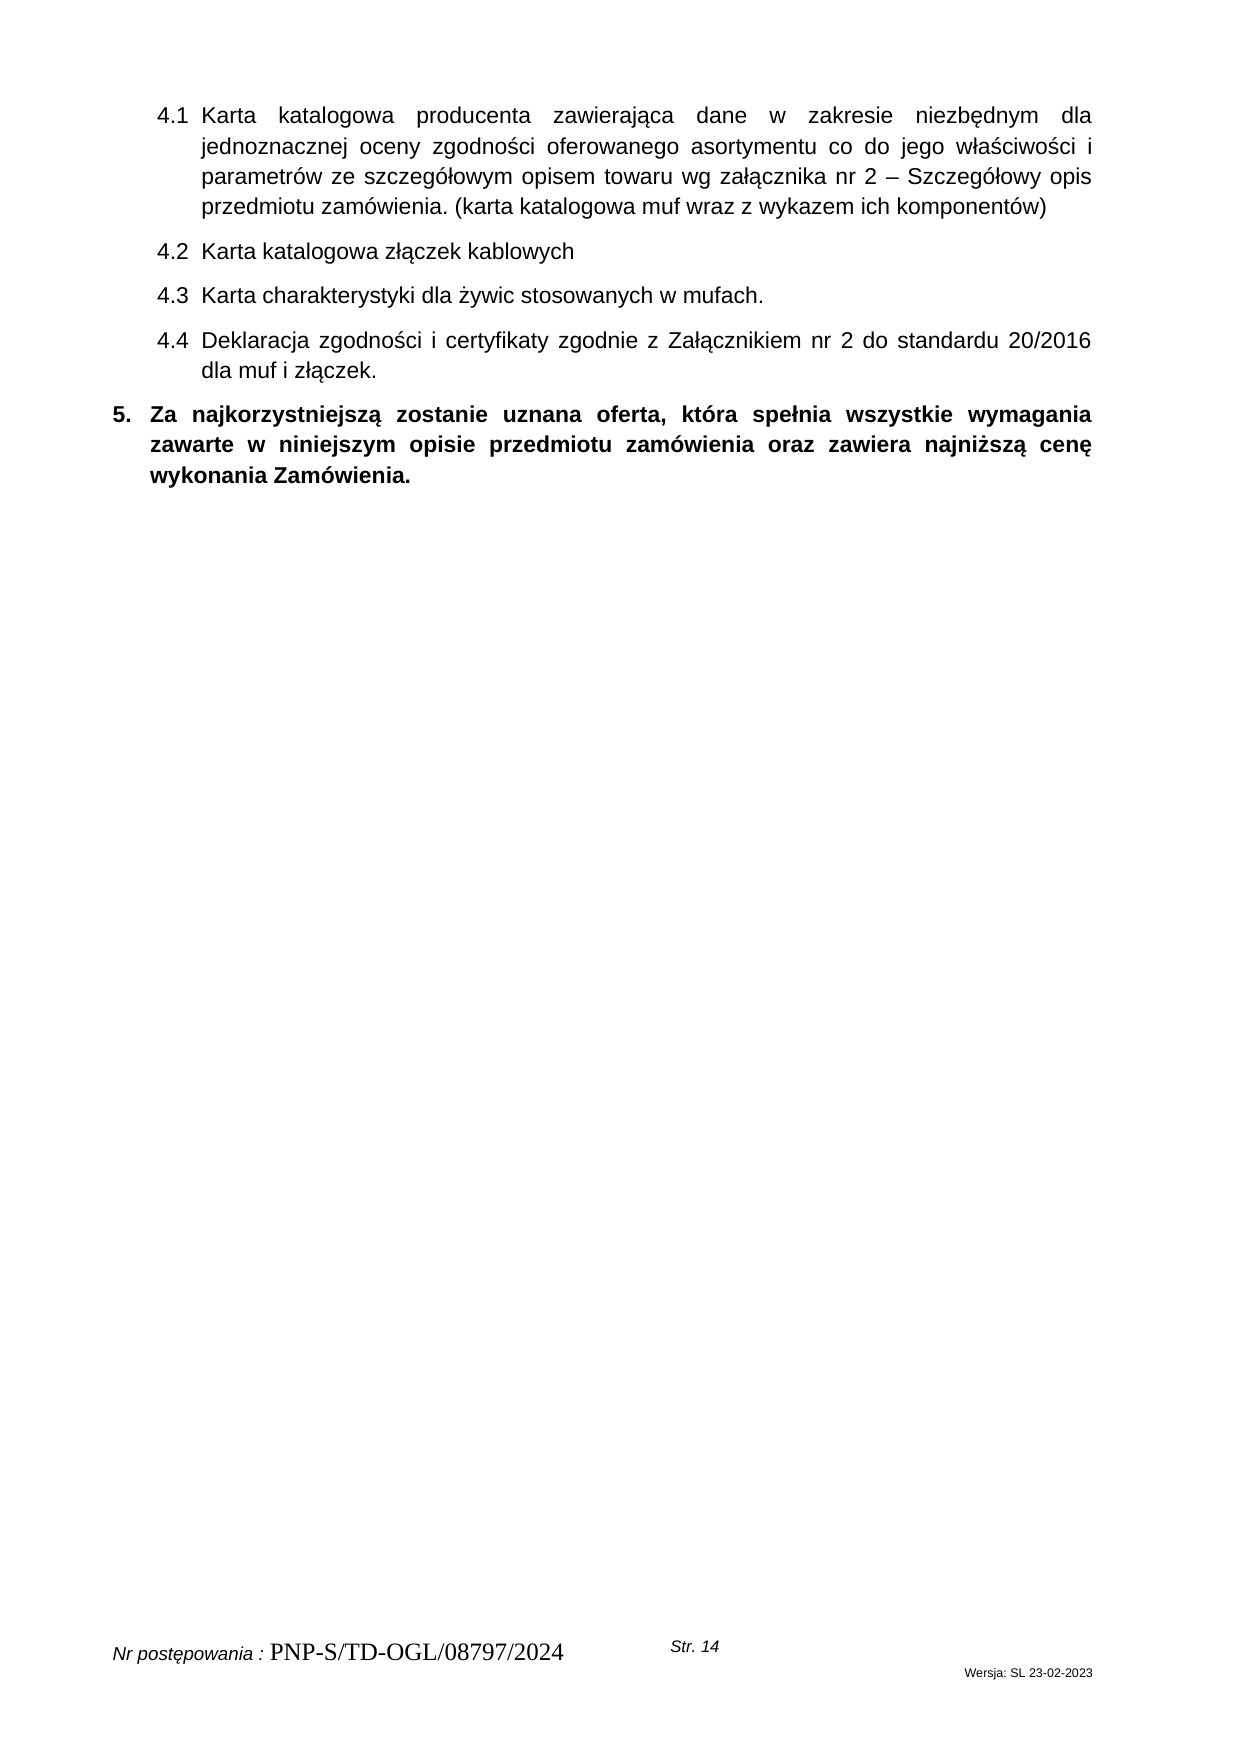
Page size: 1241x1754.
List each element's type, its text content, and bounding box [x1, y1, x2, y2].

list Deklaracja zgodności i certyfikaty zgodnie z Załącznikiem nr 2 do standardu 20/2016 dla muf i złączek. [157, 327, 1093, 383]
list Za najkorzystniejszą zostanie uznana oferta, która spełnia wszystkie wymagania zawarte w niniejszym opisie przedmiotu zamówienia oraz zawiera najniższą cenę wykonania Zamówienia. [112, 401, 1093, 488]
list Karta katalogowa złączek kablowych [157, 238, 1093, 264]
list Karta katalogowa producenta zawierająca dane w zakresie niezbędnym dla jednoznacznej oceny zgodności oferowanego asortymentu co do jego właściwości i parametrów ze szczegółowym opisem towaru wg załącznika nr 2 – Szczegółowy opis przedmiotu zamówienia. (karta katalogowa muf wraz z wykazem ich komponentów) [157, 102, 1093, 219]
list Karta charakterystyki dla żywic stosowanych w mufach. [157, 282, 1093, 308]
